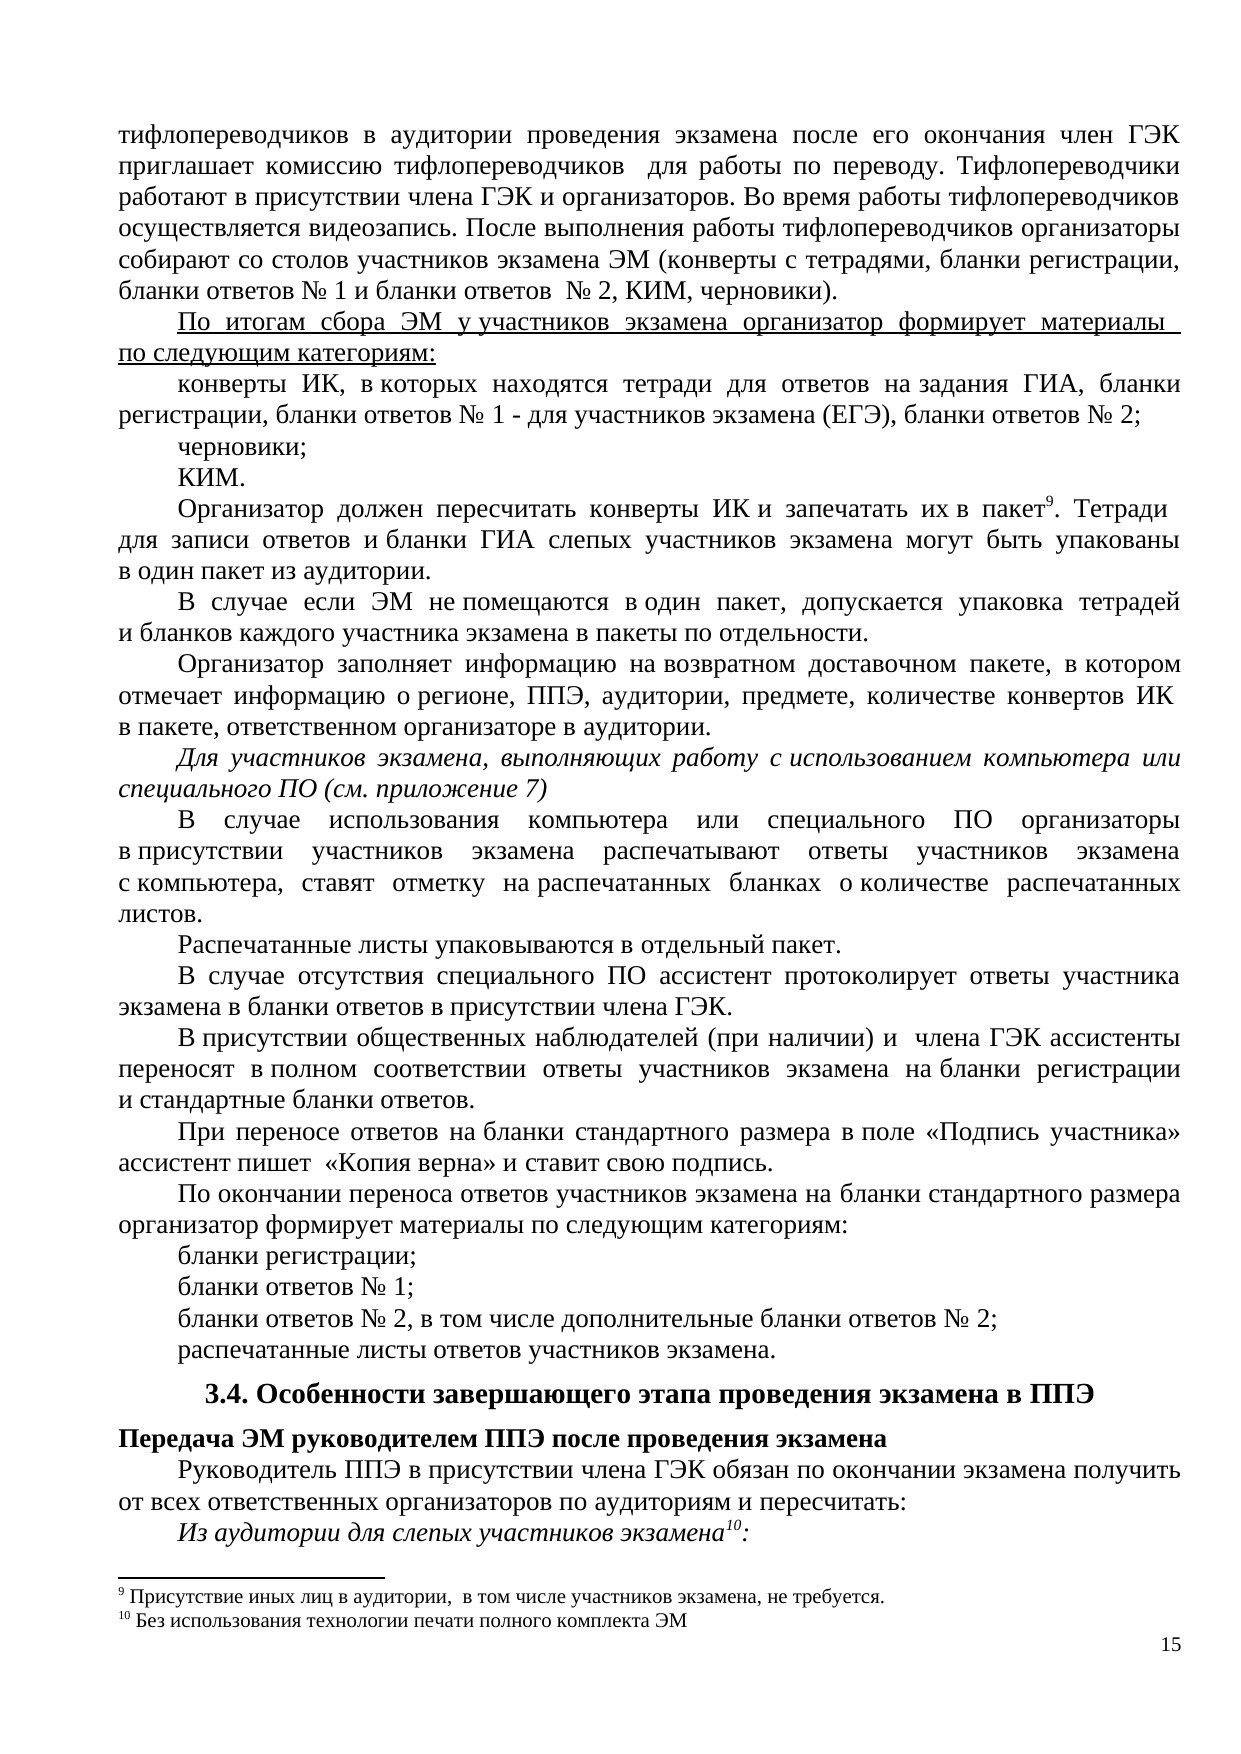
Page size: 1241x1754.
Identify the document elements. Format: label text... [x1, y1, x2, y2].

text бланки ответов № 1; [118, 1271, 1181, 1302]
list конверты ИК, в которых находятся тетради для ответов на задания ГИА, бланки регистрации, бланки ответов № 1 - для участников экзамена (ЕГЭ), бланки ответов № 2; [118, 367, 1181, 429]
text Организатор должен пересчитать конверты ИК и запечатать их в пакет. Тетради для записи ответов и бланки ГИА слепых участников экзамена могут быть упакованы в один пакет из аудитории. [118, 492, 1181, 585]
subtitle 3.4. Особенности завершающего этапа проведения экзамена в ППЭ [118, 1376, 1181, 1410]
text бланки ответов № 2, в том числе дополнительные бланки ответов № 2; [118, 1302, 1181, 1333]
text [118, 118, 1181, 305]
text При переносе ответов на бланки стандартного размера в поле «Подпись участника» ассистент пишет «Копия верна» и ставит свою подпись. [118, 1115, 1181, 1177]
list КИМ. [118, 461, 1181, 492]
text В случае использования компьютера или специального ПО организаторы в присутствии участников экзамена распечатывают ответы участников экзамена с компьютера, ставят отметку на распечатанных бланках о количестве распечатанных листов. [118, 803, 1181, 928]
text В случае отсутствия специального ПО ассистент протоколирует ответы участника экзамена в бланки ответов в присутствии члена ГЭК. [118, 959, 1181, 1021]
text Организатор заполняет информацию на возвратном доставочном пакете, в котором отмечает информацию о регионе, ППЭ, аудитории, предмете, количестве конвертов ИК в пакете, ответственном организаторе в аудитории. [118, 648, 1181, 741]
text Распечатанные листы упаковываются в отдельный пакет. [118, 928, 1181, 959]
text Из аудитории для слепых участников экзамена: [118, 1516, 1181, 1547]
text Для участников экзамена, выполняющих работу с использованием компьютера или специального ПО (см. приложение 7) [118, 741, 1181, 803]
text Передача ЭМ руководителем ППЭ после проведения экзамена [118, 1422, 1181, 1454]
text В присутствии общественных наблюдателей (при наличии) и члена ГЭК ассистенты переносят в полном соответствии ответы участников экзамена на бланки регистрации и стандартные бланки ответов. [118, 1021, 1181, 1115]
text бланки регистрации; [118, 1239, 1181, 1271]
text По итогам сбора ЭМ у участников экзамена организатор формирует материалы по следующим категориям: [118, 305, 1181, 367]
text Руководитель ППЭ в присутствии члена ГЭК обязан по окончании экзамена получить от всех ответственных организаторов по аудиториям и пересчитать: [118, 1454, 1181, 1516]
text По окончании переноса ответов участников экзамена на бланки стандартного размера организатор формирует материалы по следующим категориям: [118, 1177, 1181, 1239]
text распечатанные листы ответов участников экзамена. [118, 1333, 1181, 1364]
text В случае если ЭМ не помещаются в один пакет, допускается упаковка тетрадей и бланков каждого участника экзамена в пакеты по отдельности. [118, 585, 1181, 648]
list черновики; [118, 429, 1181, 461]
